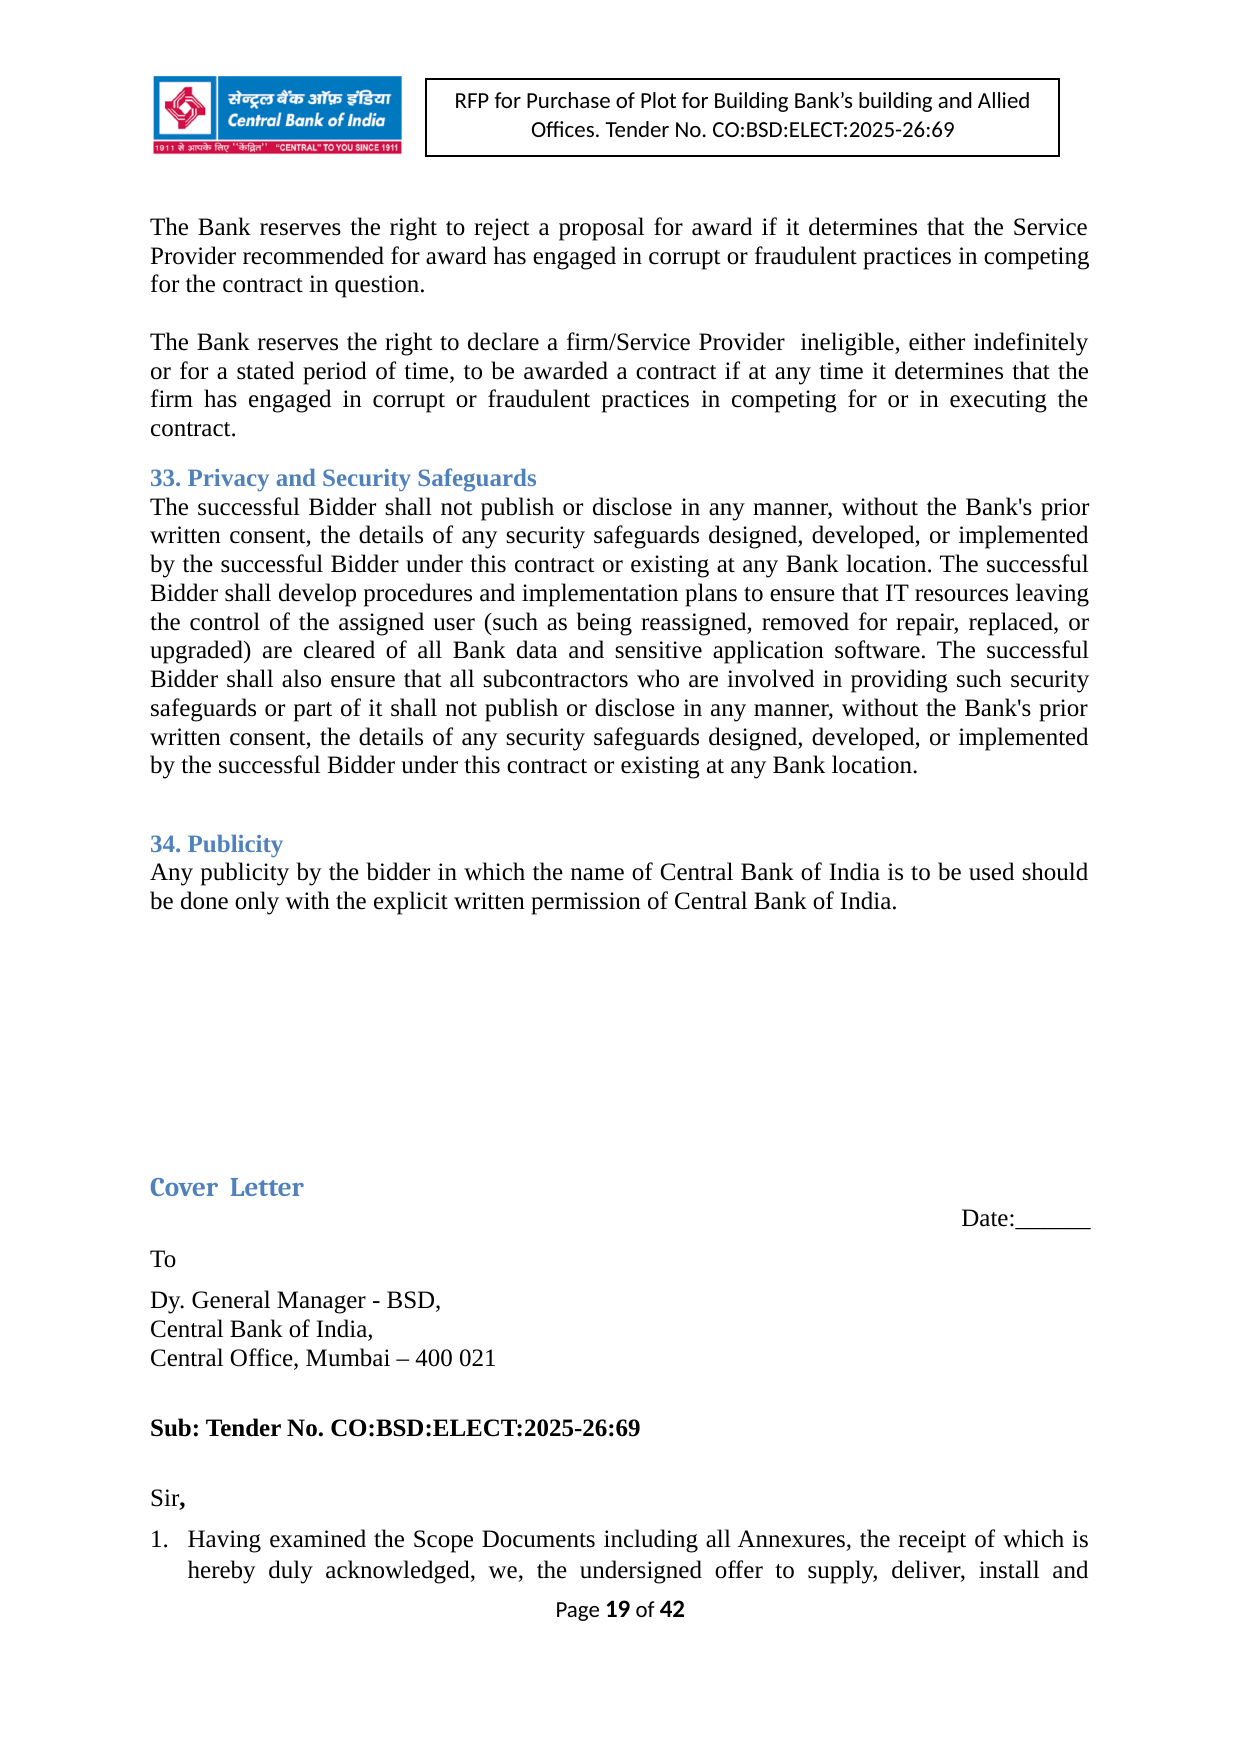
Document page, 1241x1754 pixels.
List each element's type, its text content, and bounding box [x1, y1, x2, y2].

text Date:______ [150, 1203, 1090, 1232]
text The Bank reserves the right to reject a proposal for award if it determines that the Service Provider recommended for award has engaged in corrupt or fraudulent practices in competing for the contract in question. [150, 212, 1090, 298]
text Central Bank of India, [150, 1314, 1090, 1343]
text Central Office, Mumbai – 400 021 [150, 1343, 1090, 1372]
text Any publicity by the bidder in which the name of Central Bank of India is to be used should be done only with the explicit written permission of Central Bank of India. [150, 857, 1090, 915]
subtitle 33. Privacy and Security Safeguards [150, 463, 1090, 492]
text To [150, 1244, 1090, 1273]
text Sub: Tender No. CO:BSD:ELECT:2025-26:69 [150, 1413, 1090, 1442]
picture [150, 73, 404, 156]
text The successful Bidder shall not publish or disclose in any manner, without the Bank's prior written consent, the details of any security safeguards designed, developed, or implemented by the successful Bidder under this contract or existing at any Bank location. The successful Bidder shall develop procedures and implementation plans to ensure that IT resources leaving the control of the assigned user (such as being reassigned, removed for repair, replaced, or upgraded) are cleared of all Bank data and sensitive application software. The successful Bidder shall also ensure that all subcontractors who are involved in providing such security safeguards or part of it shall not publish or disclose in any manner, without the Bank's prior written consent, the details of any security safeguards designed, developed, or implemented by the successful Bidder under this contract or existing at any Bank location. [150, 492, 1090, 779]
text The Bank reserves the right to declare a firm/Service Provider ineligible, either indefinitely or for a stated period of time, to be awarded a contract if at any time it determines that the firm has engaged in corrupt or fraudulent practices in competing for or in executing the contract. [150, 327, 1090, 442]
subtitle Cover Letter [150, 1172, 1090, 1203]
text Sir, [150, 1483, 1090, 1512]
text Dy. General Manager - BSD, [150, 1285, 1090, 1314]
subtitle 34. Publicity [150, 829, 1090, 857]
